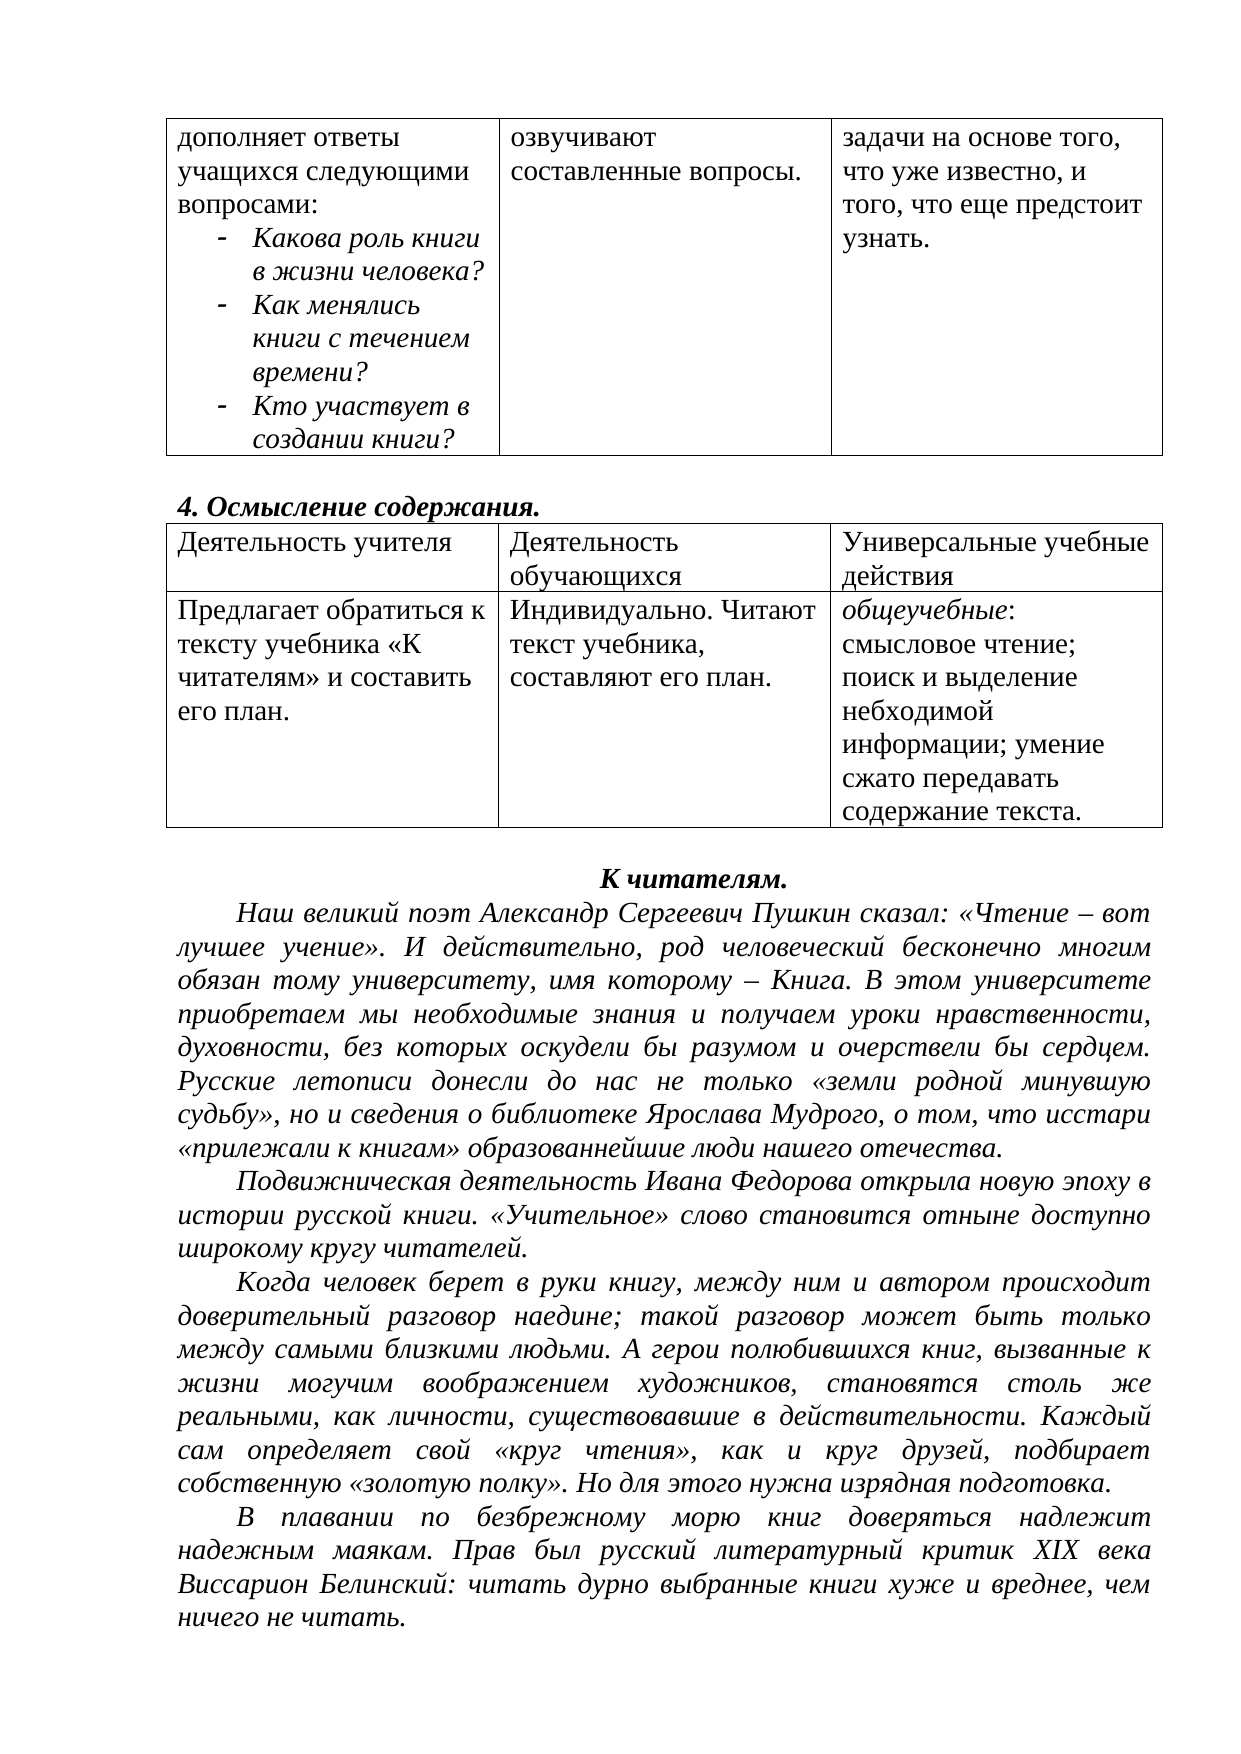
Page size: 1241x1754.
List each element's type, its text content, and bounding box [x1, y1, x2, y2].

table_header Деятельность обучающихся [499, 524, 830, 591]
table_cell общеучебные: смысловое чтение; поиск и выделение небходимой информации; умение сжато передавать содержание текста. [831, 592, 1162, 827]
text 4. Осмысление содержания. [177, 489, 1152, 523]
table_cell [500, 119, 831, 455]
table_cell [832, 119, 1162, 455]
table_cell Предлагает обратиться к тексту учебника «К читателям» и составить его план. [167, 592, 498, 827]
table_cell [167, 119, 499, 455]
table_header Универсальные учебные действия [831, 524, 1162, 591]
text Когда человек берет в руки книгу, между ним и автором происходит доверительный разговор наедине; такой разговор может быть только между самыми близкими людьми. А герои полюбившихся книг, вызванные к жизни могучим воображением художников, становятся столь же реальными, как личности, существовавшие в действительности. Каждый сам определяет свой «круг чтения», как и круг друзей, подбирает собственную «золотую полку». Но для этого нужна изрядная подготовка. [177, 1264, 1152, 1499]
text Наш великий поэт Александр Сергеевич Пушкин сказал: «Чтение – вот лучшее учение». И действительно, род человеческий бесконечно многим обязан тому университету, имя которому – Книга. В этом университете приобретаем мы необходимые знания и получаем уроки нравственности, духовности, без которых оскудели бы разумом и очерствели бы сердцем. Русские летописи донесли до нас не только «земли родной минувшую судьбу», но и сведения о библиотеке Ярослава Мудрого, о том, что исстари «прилежали к книгам» образованнейшие люди нашего отечества. [177, 895, 1152, 1163]
text К читателям. [177, 862, 1152, 895]
text Подвижническая деятельность Ивана Федорова открыла новую эпоху в истории русской книги. «Учительное» слово становится отныне доступно широкому кругу читателей. [177, 1163, 1152, 1264]
table_header Деятельность учителя [167, 524, 498, 591]
table_cell Индивидуально. Читают текст учебника, составляют его план. [499, 592, 830, 827]
text В плавании по безбрежному морю книг доверяться надлежит надежным маякам. Прав был русский литературный критик XIX века Виссарион Белинский: читать дурно выбранные книги хуже и вреднее, чем ничего не читать. [177, 1499, 1152, 1633]
